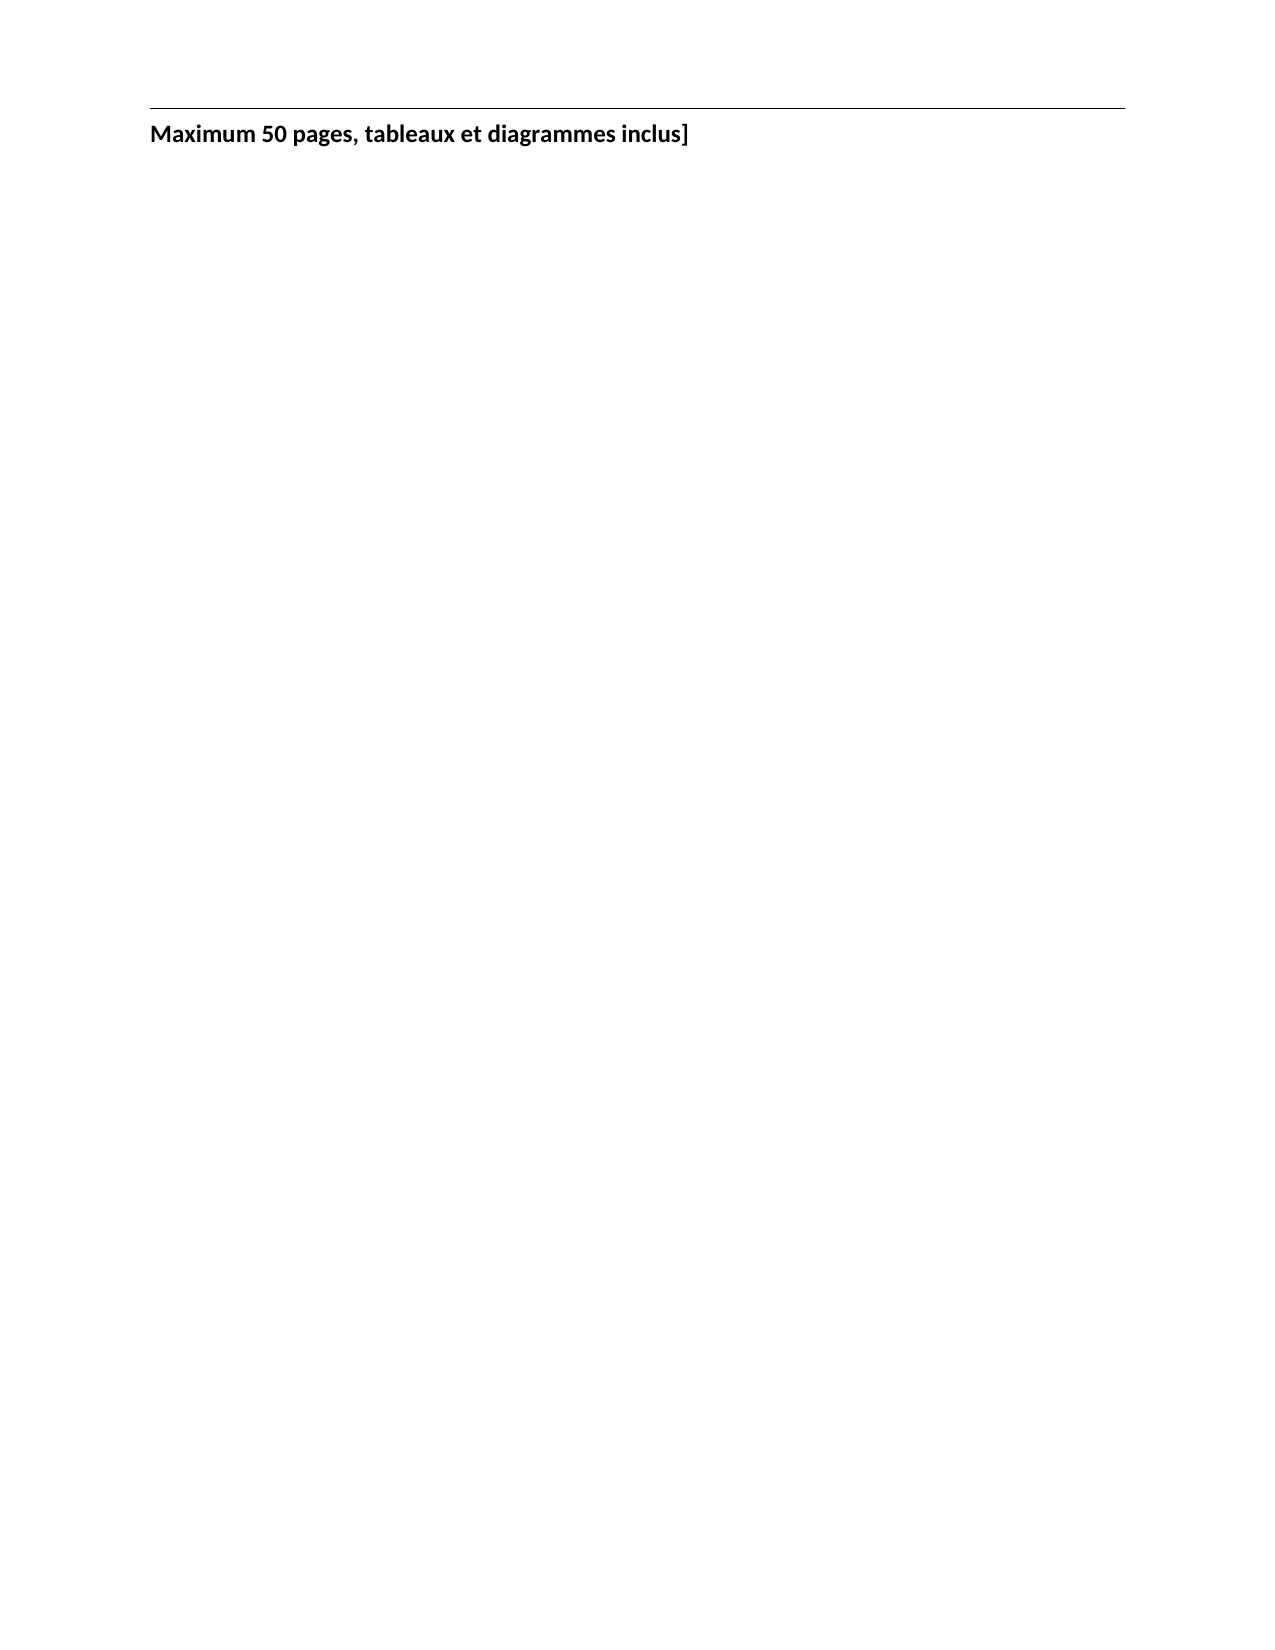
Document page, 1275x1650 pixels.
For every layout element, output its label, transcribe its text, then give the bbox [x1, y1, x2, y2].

text Maximum 50 pages, tableaux et diagrammes inclus] [150, 118, 1125, 149]
